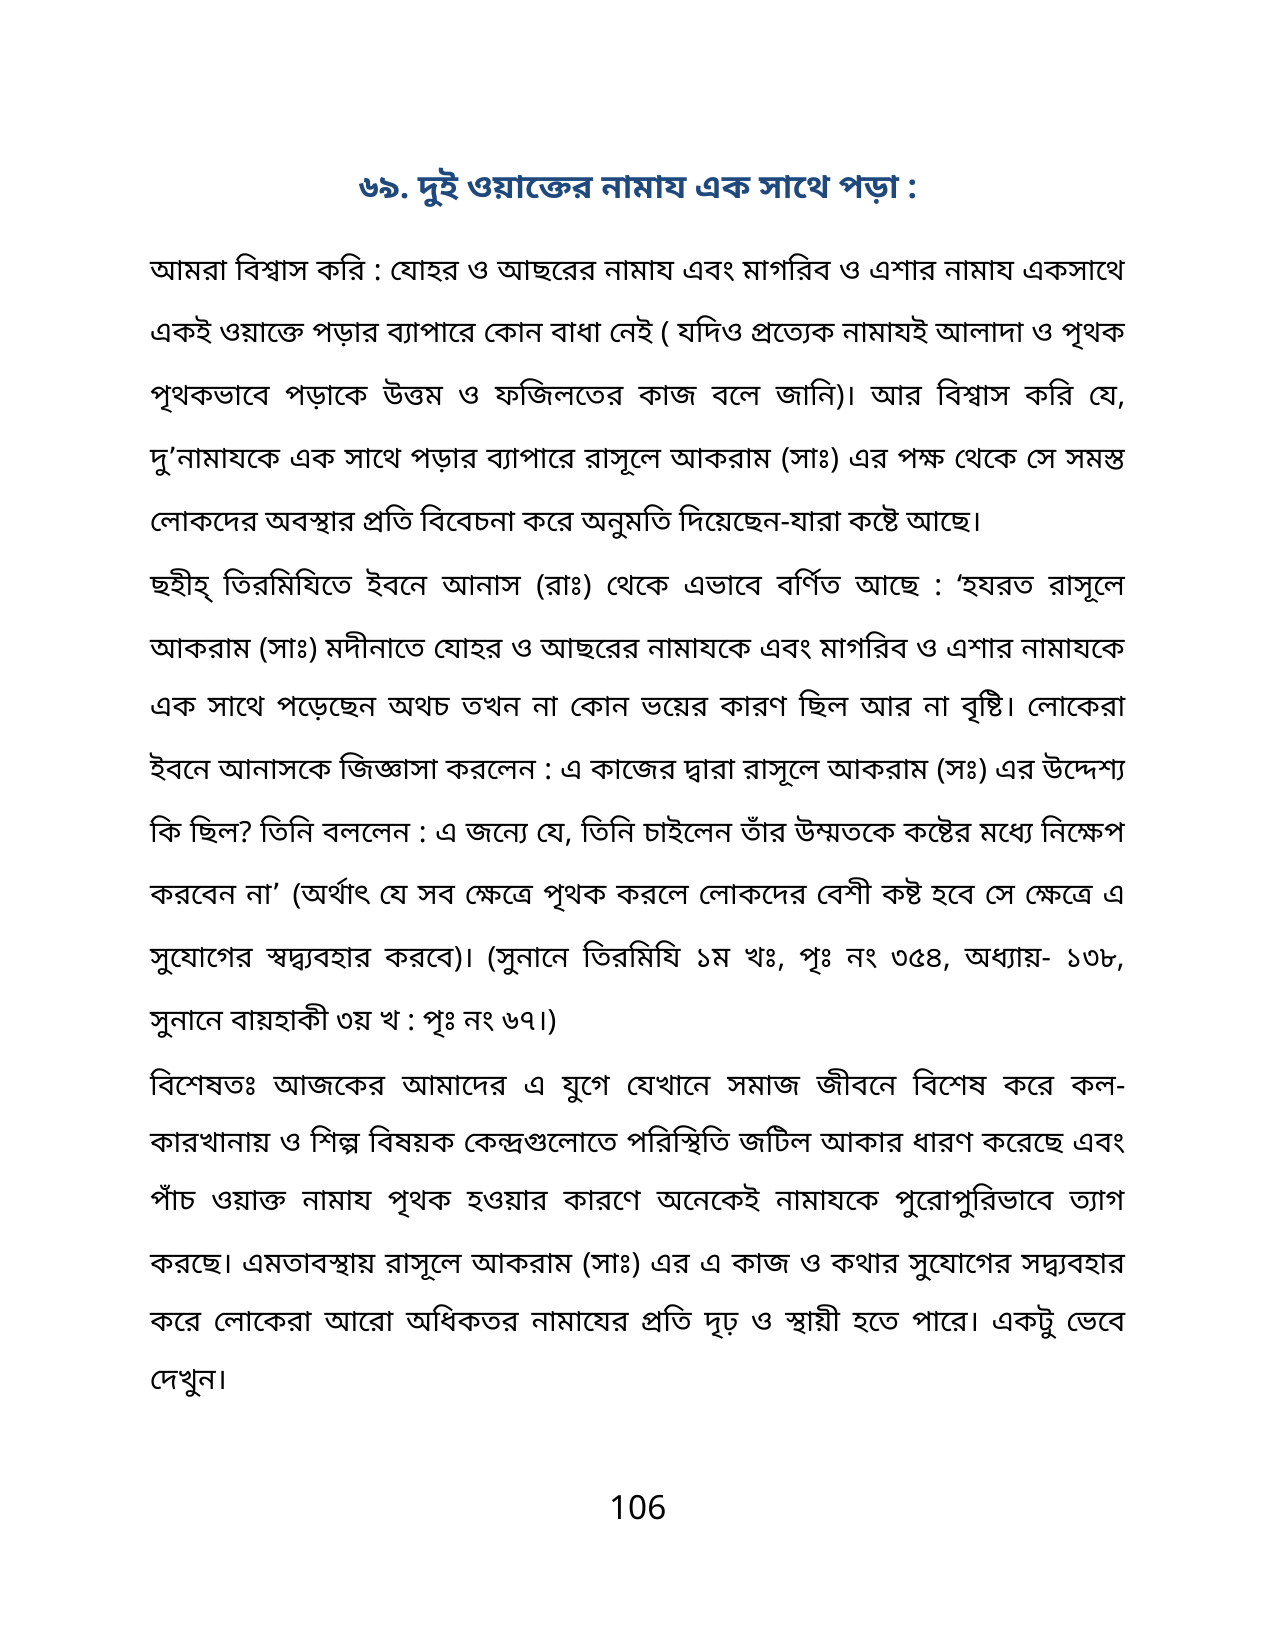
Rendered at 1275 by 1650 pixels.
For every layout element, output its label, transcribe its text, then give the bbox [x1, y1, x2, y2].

text বিশেষতঃ আজকের আমাদের এ যুগে যেখানে সমাজ জীবনে বিশেষ করে কল- কারখানায় ও শিল্প বিষয়ক কেন্দ্রগুলোতে পরিস্থিতি জটিল আকার ধারণ করেছে এবং পাঁচ ওয়াক্ত নামায পৃথক হওয়ার কারণে অনেকেই নামাযকে পুরোপুরিভাবে ত্যাগ করছে। এমতাবস্থায় রাসূলে আকরাম (সাঃ) এর এ কাজ ও কথার সুযোগের সদ্ব্যবহার করে লোকেরা আরো অধিকতর নামাযের প্রতি দৃঢ় ও স্থায়ী হতে পারে। একটু ভেবে দেখুন। [150, 1064, 1125, 1401]
subtitle ৬৯. দুই ওয়াক্তের নামায এক সাথে পড়া : [150, 162, 1125, 212]
text ছহীহ্ তিরমিযিতে ইবনে আনাস (রাঃ) থেকে এভাবে বর্ণিত আছে : ‘হযরত রাসূলে আকরাম (সাঃ) মদীনাতে যোহর ও আছরের নামাযকে এবং মাগরিব ও এশার নামাযকে এক সাথে পড়েছেন অথচ তখন না কোন ভয়ের কারণ ছিল আর না বৃষ্টি। লোকেরা ইবনে আনাসকে জিজ্ঞাসা করলেন : এ কাজের দ্বারা রাসূলে আকরাম (সঃ) এর উদ্দেশ্য কি ছিল? তিনি বললেন : এ জন্যে যে, তিনি চাইলেন তাঁর উম্মতকে কষ্টের মধ্যে নিক্ষেপ করবেন না’ (অর্থাৎ যে সব ক্ষেত্রে পৃথক করলে লোকদের বেশী কষ্ট হবে সে ক্ষেত্রে এ সুযোগের স্বদ্ব্যবহার করবে)। (সুনানে তিরমিযি ১ম খঃ, পৃঃ নং ৩৫৪, অধ্যায়- ১৩৮, সুনানে বায়হাকী ৩য় খ : পৃঃ নং ৬৭।) [150, 564, 1125, 1042]
text আমরা বিশ্বাস করি : যোহর ও আছরের নামায এবং মাগরিব ও এশার নামায একসাথে একই ওয়াক্তে পড়ার ব্যাপারে কোন বাধা নেই ( যদিও প্রত্যেক নামাযই আলাদা ও পৃথক পৃথকভাবে পড়াকে উত্তম ও ফজিলতের কাজ বলে জানি)। আর বিশ্বাস করি যে, দু’নামাযকে এক সাথে পড়ার ব্যাপারে রাসূলে আকরাম (সাঃ) এর পক্ষ থেকে সে সমস্ত লোকদের অবস্থার প্রতি বিবেচনা করে অনুমতি দিয়েছেন-যারা কষ্টে আছে। [150, 249, 1125, 543]
